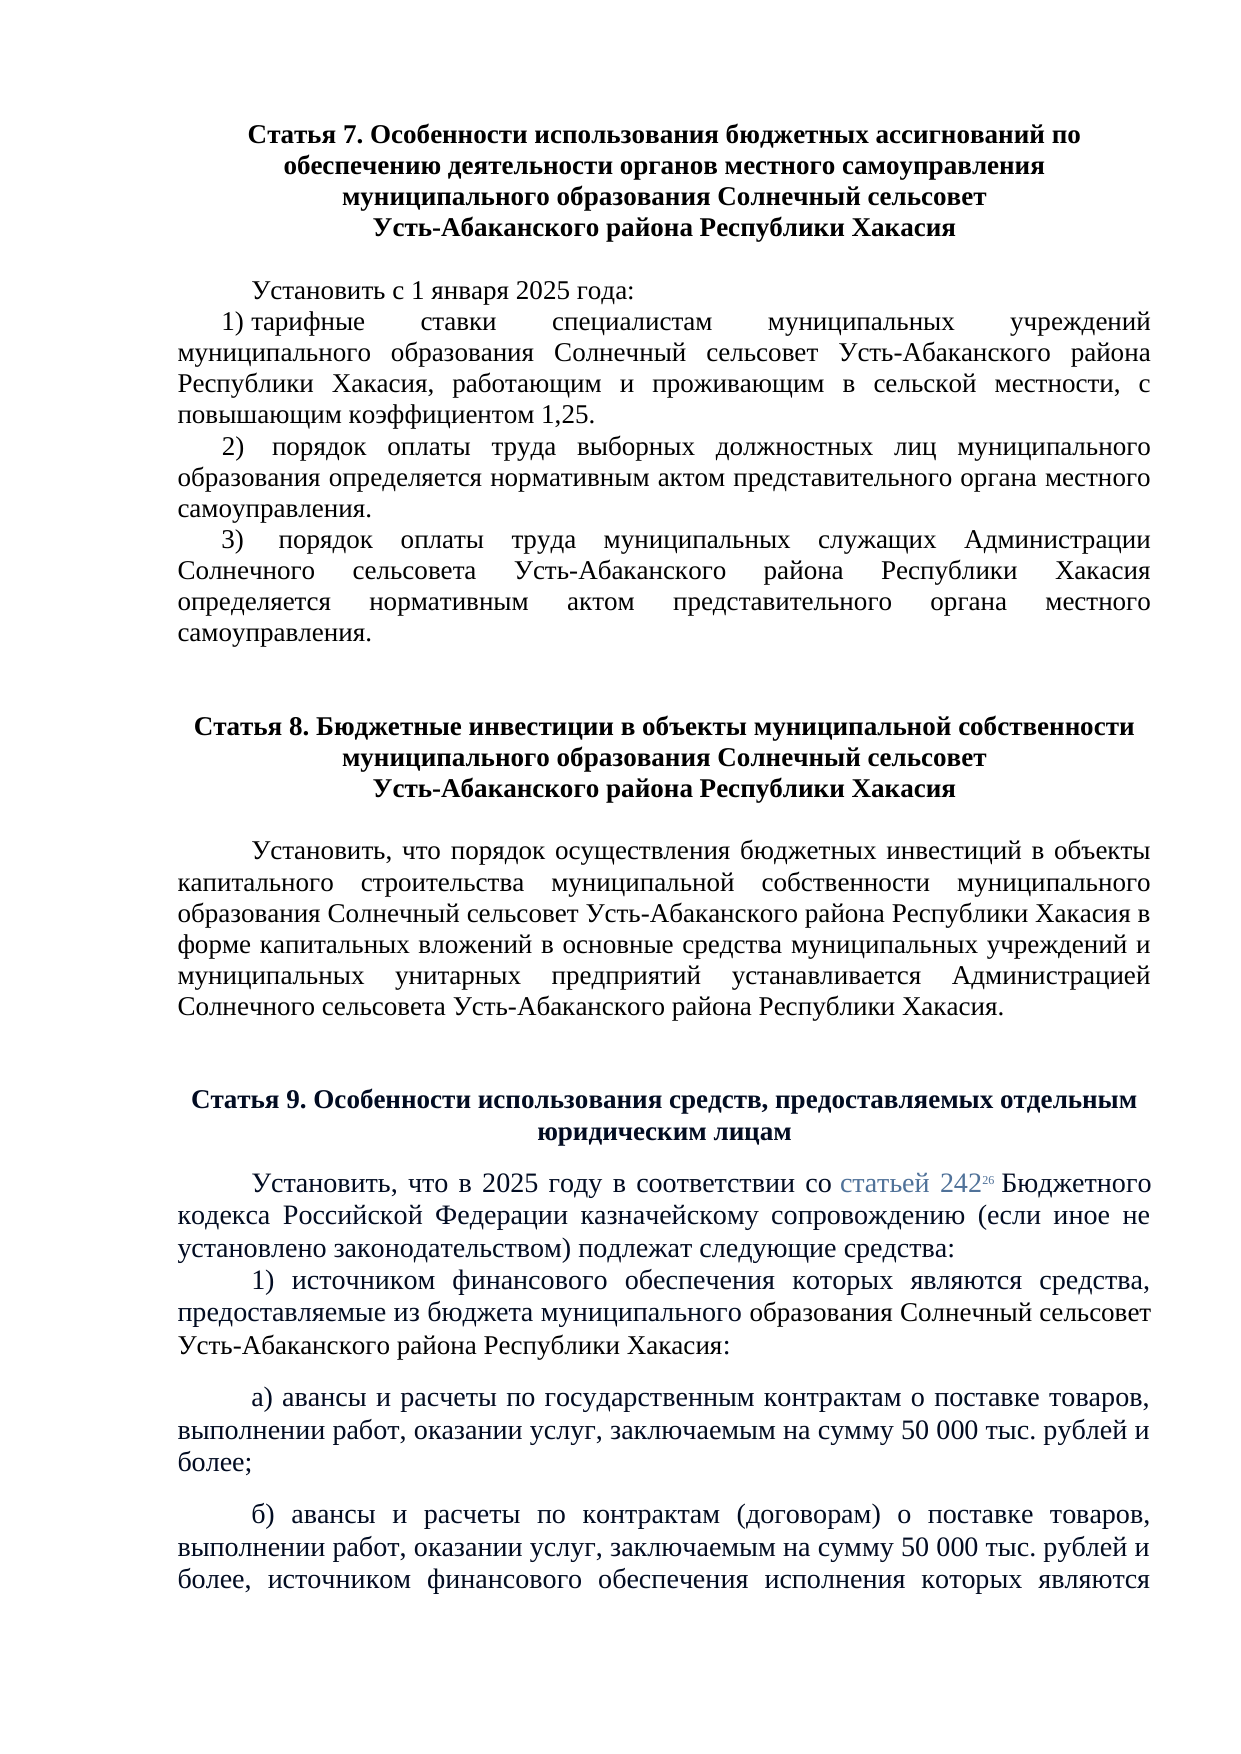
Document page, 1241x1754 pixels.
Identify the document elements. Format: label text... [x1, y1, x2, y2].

list тарифные ставки специалистам муниципальных учреждений муниципального образования Солнечный сельсовет Усть-Абаканского района Республики Хакасия, работающим и проживающим в сельской местности, с повышающим коэффициентом 1,25. [177, 305, 1152, 429]
text Установить, что порядок осуществления бюджетных инвестиций в объекты капитального строительства муниципальной собственности муниципального образования Солнечный сельсовет Усть-Абаканского района Республики Хакасия в форме капитальных вложений в основные средства муниципальных учреждений и муниципальных унитарных предприятий устанавливается Администрацией Солнечного сельсовета Усть-Абаканского района Республики Хакасия. [177, 834, 1152, 1021]
text Установить с 1 января 2025 года: [177, 274, 1152, 305]
text Усть-Абаканского района Республики Хакасия [177, 212, 1152, 243]
text Статья 8. Бюджетные инвестиции в объекты муниципальной собственности муниципального образования Солнечный сельсовет [177, 710, 1152, 772]
text 1) источником финансового обеспечения которых являются средства, предоставляемые из бюджета муниципального образования Солнечный сельсовет Усть-Абаканского района Республики Хакасия: [177, 1263, 1152, 1360]
text Статья 9. Особенности использования средств, предоставляемых отдельным юридическим лицам [177, 1084, 1152, 1146]
text а) авансы и расчеты по государственным контрактам о поставке товаров, выполнении работ, оказании услуг, заключаемым на сумму 50 000 тыс. рублей и более; [177, 1380, 1152, 1477]
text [177, 1497, 1152, 1595]
list порядок оплаты труда муниципальных служащих Администрации Солнечного сельсовета Усть-Абаканского района Республики Хакасия определяется нормативным актом представительного органа местного самоуправления. [177, 523, 1152, 648]
text Статья 7. Особенности использования бюджетных ассигнований по обеспечению деятельности органов местного самоуправления муниципального образования Солнечный сельсовет [177, 118, 1152, 212]
text Установить, что в 2025 году в соответствии со статьей 24226 Бюджетного кодекса Российской Федерации казначейскому сопровождению (если иное не установлено законодательством) подлежат следующие средства: [177, 1166, 1152, 1263]
list порядок оплаты труда выборных должностных лиц муниципального образования определяется нормативным актом представительного органа местного самоуправления. [177, 429, 1152, 523]
text Усть-Абаканского района Республики Хакасия [177, 772, 1152, 803]
